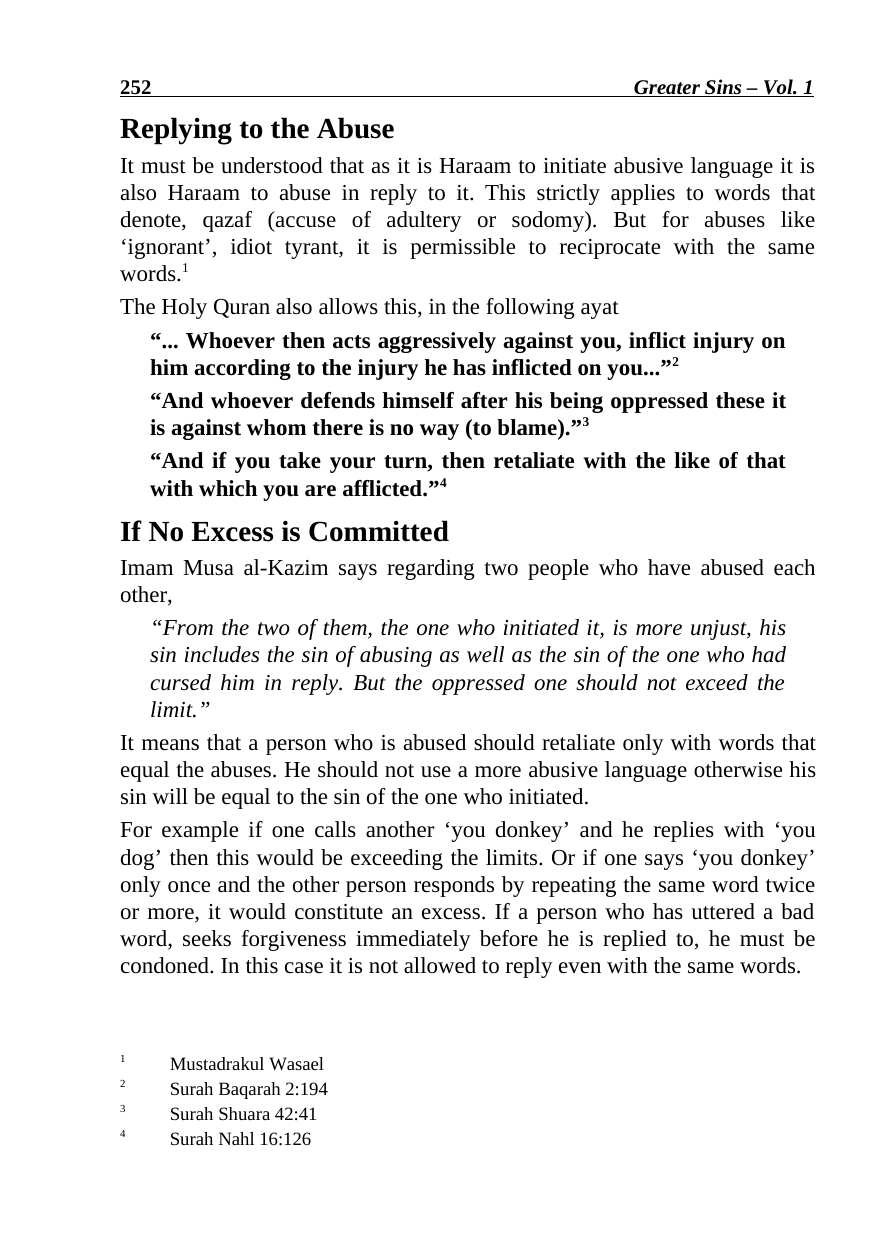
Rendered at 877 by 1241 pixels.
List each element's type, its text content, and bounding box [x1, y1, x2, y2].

subtitle If No Excess is Committed [120, 514, 817, 547]
text The Holy Quran also allows this, in the following ayat [120, 293, 817, 320]
text “And whoever defends himself after his being oppressed these it is against whom there is no way (to blame).” [150, 387, 787, 441]
text Imam Musa al-Kazim says regarding two people who have abused each other, [120, 554, 817, 608]
text “From the two of them, the one who initiated it, is more unjust, his sin includes the sin of abusing as well as the sin of the one who had cursed him in reply. But the oppressed one should not exceed the limit.” [150, 614, 787, 722]
text For example if one calls another ‘you donkey’ and he replies with ‘you dog’ then this would be exceeding the limits. Or if one says ‘you donkey’ only once and the other person responds by repeating the same word twice or more, it would constitute an excess. If a person who has uttered a bad word, seeks forgiveness immediately before he is replied to, he must be condoned. In this case it is not allowed to reply even with the same words. [120, 816, 817, 979]
subtitle Replying to the Abuse [120, 112, 817, 145]
text “And if you take your turn, then retaliate with the like of that with which you are afflicted.” [150, 447, 787, 501]
text It means that a person who is abused should retaliate only with words that equal the abuses. He should not use a more abusive language otherwise his sin will be equal to the sin of the one who initiated. [120, 729, 817, 810]
text It must be understood that as it is Haraam to initiate abusive language it is also Haraam to abuse in reply to it. This strictly applies to words that denote, qazaf (accuse of adultery or sodomy). But for abuses like ‘ignorant’, idiot tyrant, it is permissible to reciprocate with the same words. [120, 151, 817, 287]
text “... Whoever then acts aggressively against you, inflict injury on him according to the injury he has inflicted on you...” [150, 326, 787, 381]
